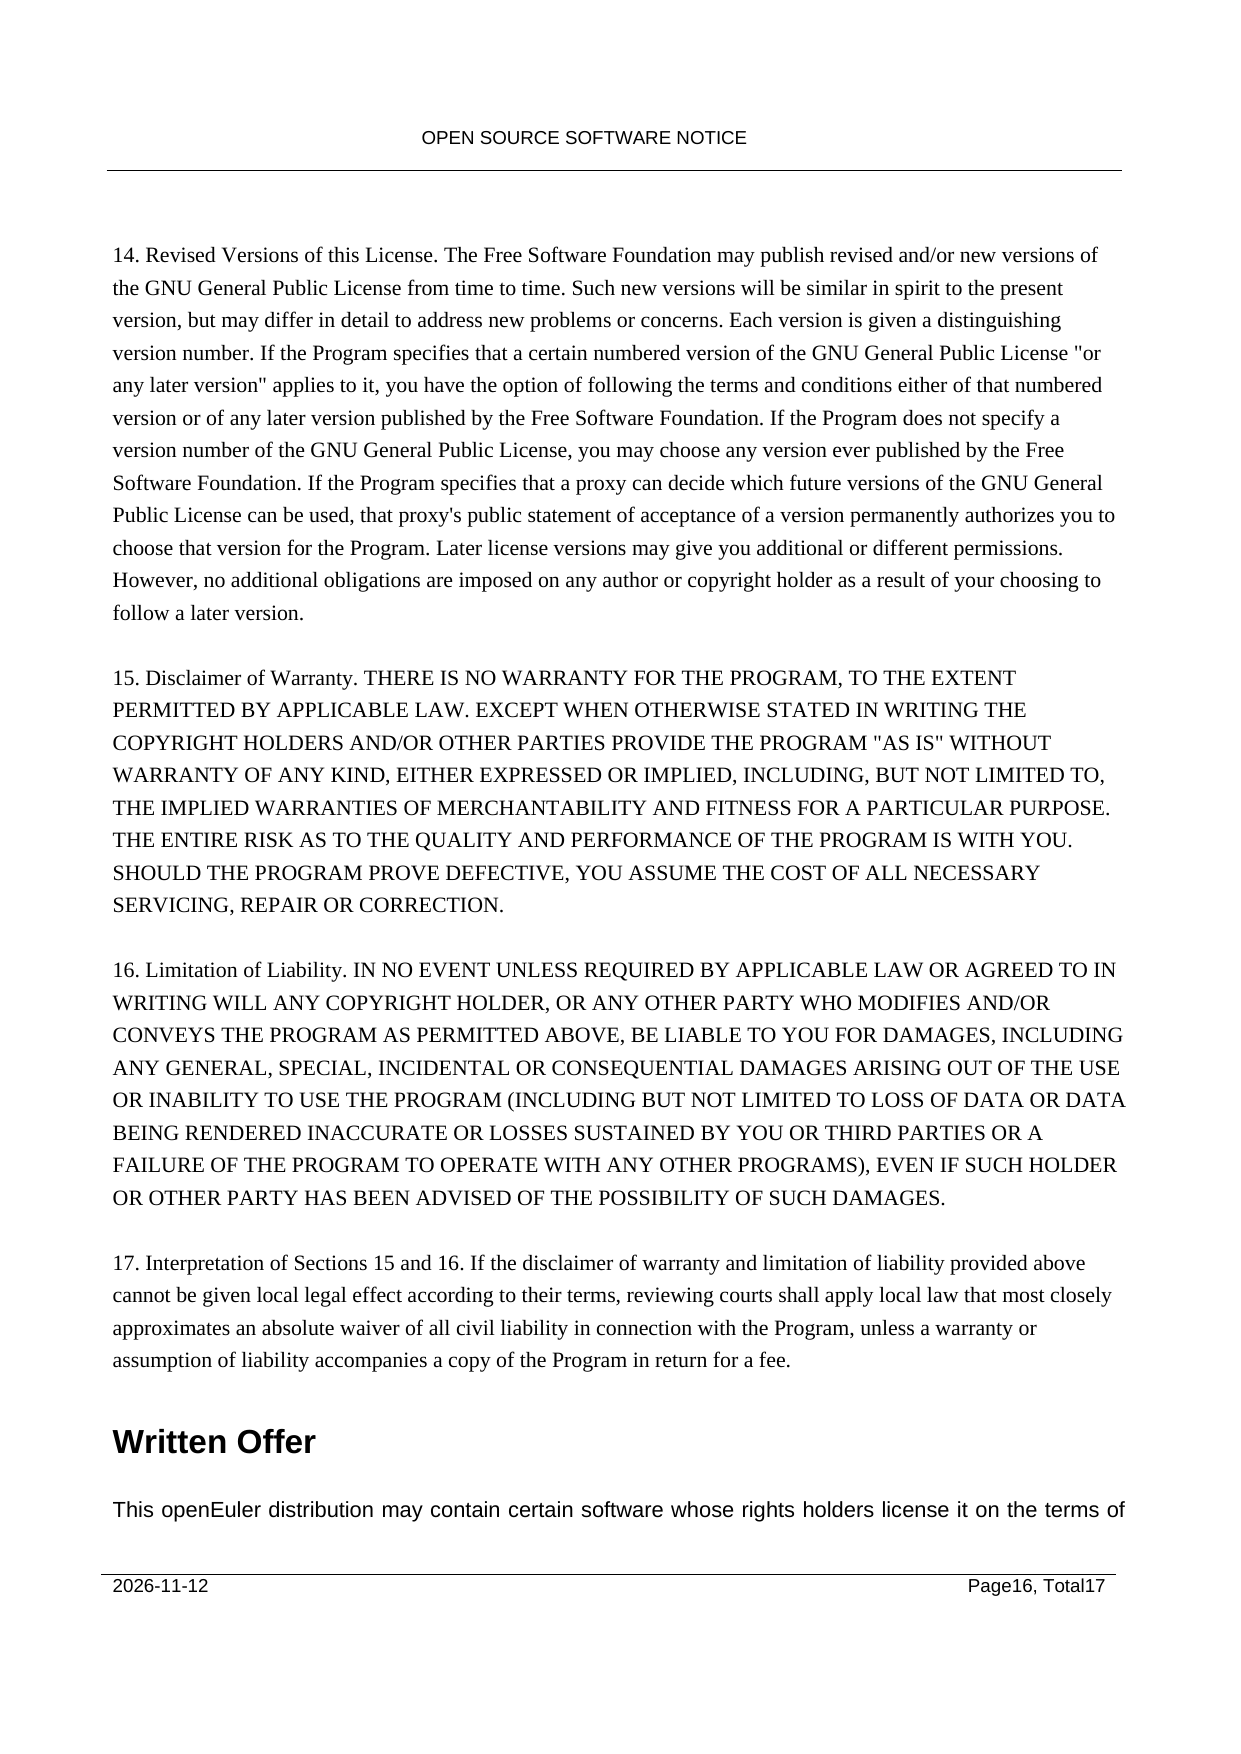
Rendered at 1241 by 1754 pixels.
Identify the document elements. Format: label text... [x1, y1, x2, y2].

text Written Offer [112, 1409, 1128, 1474]
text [112, 206, 1128, 1409]
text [112, 1493, 1128, 1526]
